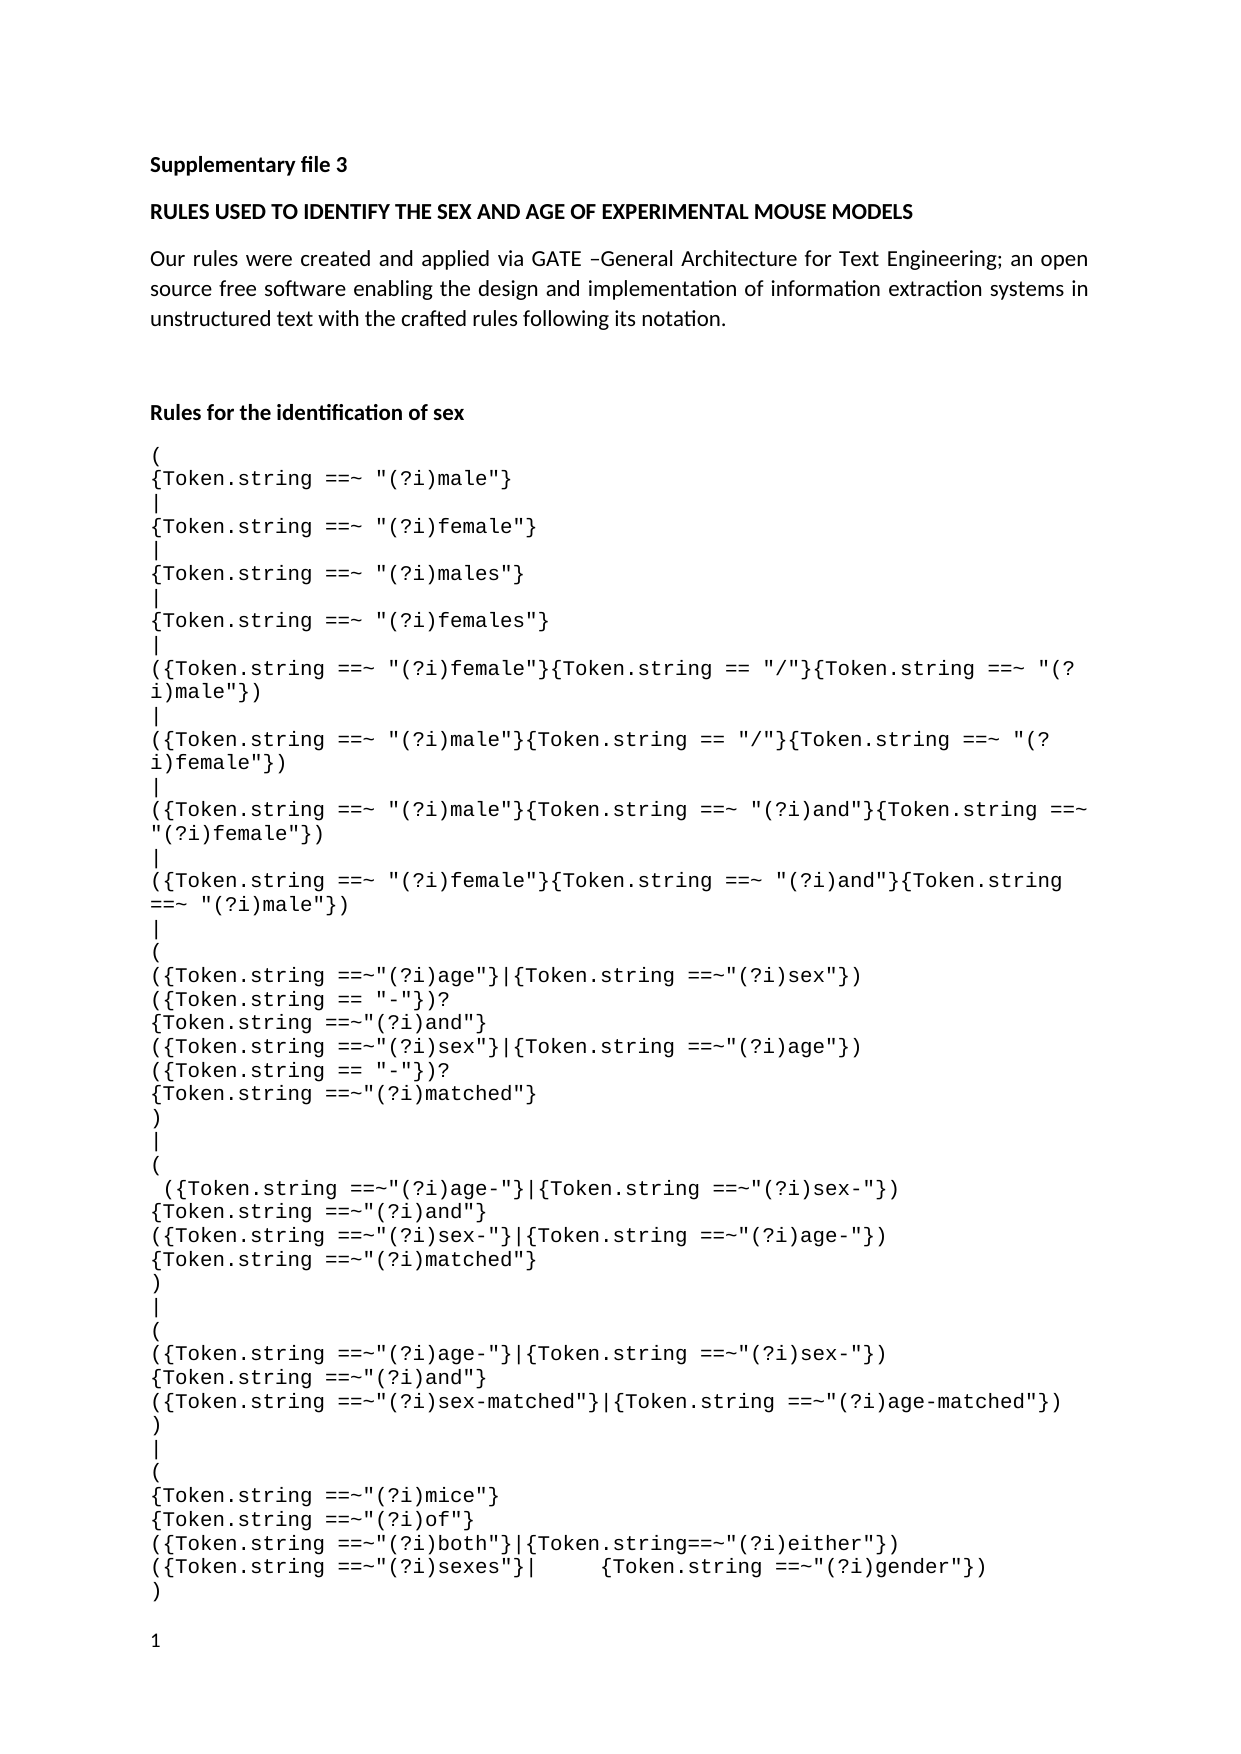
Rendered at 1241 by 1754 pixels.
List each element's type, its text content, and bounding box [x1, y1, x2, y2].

text ( {Token.string ==~ "(?i)male"} | {Token.string ==~ "(?i)female"} | {Token.string ==~ "(?i)males"} | {Token.string ==~ "(?i)females"} | ({Token.string ==~ "(?i)female"}{Token.string == "/"}{Token.string ==~ "(?i)male"}) | ({Token.string ==~ "(?i)male"}{Token.string == "/"}{Token.string ==~ "(?i)female"}) | ({Token.string ==~ "(?i)male"}{Token.string ==~ "(?i)and"}{Token.string ==~ "(?i)female"}) | ({Token.string ==~ "(?i)female"}{Token.string ==~ "(?i)and"}{Token.string ==~ "(?i)male"}) | ( [150, 445, 1090, 965]
text Supplementary file 3 [150, 150, 1090, 178]
text Our rules were created and applied via GATE –General Architecture for Text Engineering; an open source free software enabling the design and implementation of information extraction systems in unstructured text with the crafted rules following its notation. [150, 244, 1090, 332]
text Rules for the identification of sex [150, 398, 1090, 426]
text ({Token.string ==~"(?i)age"}|{Token.string ==~"(?i)sex"}) ({Token.string == "-"})? {Token.string ==~"(?i)and"} ({Token.string ==~"(?i)sex"}|{Token.string ==~"(?i)age"}) ({Token.string == "-"})? {Token.string ==~"(?i)matched"} ) | ( ({Token.string ==~"(?i)age-"}|{Token.string ==~"(?i)sex-"}) {Token.string ==~"(?i)and"} ({Token.string ==~"(?i)sex-"}|{Token.string ==~"(?i)age-"}) {Token.string ==~"(?i)matched"} ) | ( ({Token.string ==~"(?i)age-"}|{Token.string ==~"(?i)sex-"}) {Token.string ==~"(?i)and"} ({Token.string ==~"(?i)sex-matched"}|{Token.string ==~"(?i)age-matched"}) ) | ( {Token.string ==~"(?i)mice"} {Token.string ==~"(?i)of"} ({Token.string ==~"(?i)both"}|{Token.string==~"(?i)either"}) ({Token.string ==~"(?i)sexes"}| {Token.string ==~"(?i)gender"}) ) [150, 965, 1090, 1603]
text RULES USED TO IDENTIFY THE SEX AND AGE OF EXPERIMENTAL MOUSE MODELS [150, 197, 1090, 225]
